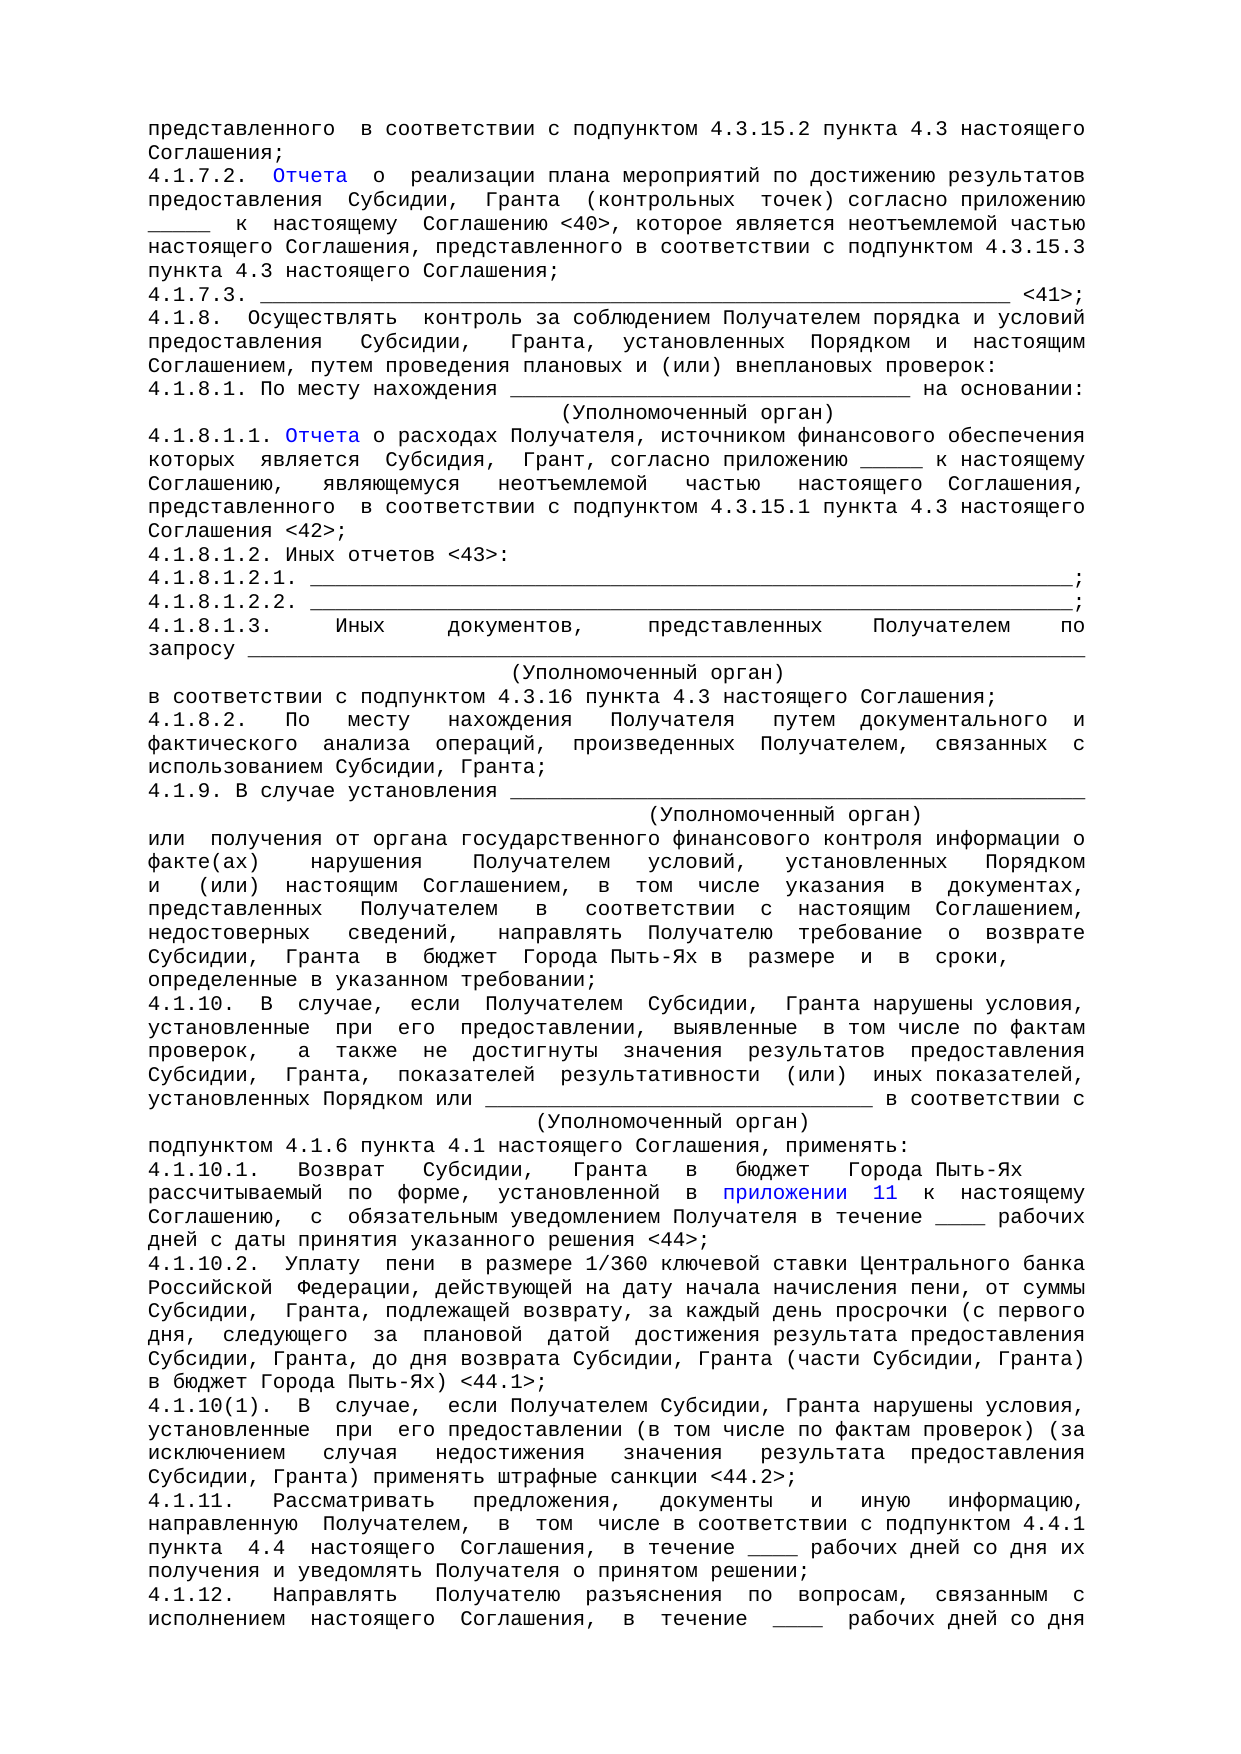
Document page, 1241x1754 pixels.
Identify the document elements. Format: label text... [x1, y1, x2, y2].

text или получения от органа государственного финансового контроля информации о [148, 827, 1122, 851]
text Соглашением, путем проведения плановых и (или) внеплановых проверок: [148, 354, 1122, 378]
text фактического анализа операций, произведенных Получателем, связанных с [148, 733, 1122, 757]
text Соглашения; [148, 142, 1122, 165]
text Российской Федерации, действующей на дату начала начисления пени, от суммы [148, 1277, 1122, 1300]
text 4.1.7.2. Отчета о реализации плана мероприятий по достижению результатов [148, 165, 1122, 189]
text предоставления Субсидии, Гранта, установленных Порядком и настоящим [148, 331, 1122, 354]
text (Уполномоченный орган) [148, 402, 1122, 426]
text Субсидии, Гранта, показателей результативности (или) иных показателей, [148, 1064, 1122, 1088]
text 4.1.7.3. ____________________________________________________________ <41>; [148, 284, 1122, 307]
text 4.1.8. Осуществлять контроль за соблюдением Получателем порядка и условий [148, 307, 1122, 331]
text (Уполномоченный орган) [148, 1111, 1122, 1135]
text 4.1.8.1.2. Иных отчетов <43>: [148, 544, 1122, 567]
text пункта 4.3 настоящего Соглашения; [148, 260, 1122, 284]
text рассчитываемый по форме, установленной в приложении 11 к настоящему [148, 1182, 1122, 1206]
text исключением случая недостижения значения результата предоставления [148, 1442, 1122, 1466]
text 4.1.9. В случае установления ______________________________________________ [148, 780, 1122, 804]
text 4.1.8.1.2.2. _____________________________________________________________; [148, 591, 1122, 615]
text 4.1.10.1. Возврат Субсидии, Гранта в бюджет Города Пыть-Ях [148, 1158, 1122, 1182]
text 4.1.8.1.3. Иных документов, представленных Получателем по [148, 615, 1122, 638]
text 4.1.10. В случае, если Получателем Субсидии, Гранта нарушены условия, [148, 993, 1122, 1017]
text проверок, а также не достигнуты значения результатов предоставления [148, 1040, 1122, 1064]
text Субсидии, Гранта в бюджет Города Пыть-Ях в размере и в сроки, [148, 946, 1122, 969]
text исполнением настоящего Соглашения, в течение ____ рабочих дней со дня [148, 1608, 1122, 1631]
text получения и уведомлять Получателя о принятом решении; [148, 1561, 1122, 1584]
text факте(ах) нарушения Получателем условий, установленных Порядком [148, 851, 1122, 875]
text 4.1.8.1. По месту нахождения ________________________________ на основании: [148, 378, 1122, 402]
text настоящего Соглашения, представленного в соответствии с подпунктом 4.3.15.3 [148, 236, 1122, 260]
text Соглашения <42>; [148, 520, 1122, 544]
text (Уполномоченный орган) [148, 662, 1122, 686]
text которых является Субсидия, Грант, согласно приложению _____ к настоящему [148, 449, 1122, 473]
text запросу ___________________________________________________________________ [148, 638, 1122, 662]
text подпунктом 4.1.6 пункта 4.1 настоящего Соглашения, применять: [148, 1135, 1122, 1158]
text (Уполномоченный орган) [148, 804, 1122, 827]
text 4.1.8.1.1. Отчета о расходах Получателя, источником финансового обеспечения [148, 426, 1122, 449]
text представленных Получателем в соответствии с настоящим Соглашением, [148, 898, 1122, 922]
text представленного в соответствии с подпунктом 4.3.15.1 пункта 4.3 настоящего [148, 496, 1122, 520]
text установленные при его предоставлении (в том числе по фактам проверок) (за [148, 1419, 1122, 1442]
text Соглашению, являющемуся неотъемлемой частью настоящего Соглашения, [148, 473, 1122, 496]
text Субсидии, Гранта, подлежащей возврату, за каждый день просрочки (с первого [148, 1300, 1122, 1324]
text представленного в соответствии с подпунктом 4.3.15.2 пункта 4.3 настоящего [148, 118, 1122, 142]
text в соответствии с подпунктом 4.3.16 пункта 4.3 настоящего Соглашения; [148, 686, 1122, 709]
text пункта 4.4 настоящего Соглашения, в течение ____ рабочих дней со дня их [148, 1537, 1122, 1561]
text 4.1.10.2. Уплату пени в размере 1/360 ключевой ставки Центрального банка [148, 1253, 1122, 1277]
text использованием Субсидии, Гранта; [148, 757, 1122, 780]
text 4.1.11. Рассматривать предложения, документы и иную информацию, [148, 1489, 1122, 1513]
text определенные в указанном требовании; [148, 969, 1122, 993]
text и (или) настоящим Соглашением, в том числе указания в документах, [148, 875, 1122, 898]
text установленных Порядком или _______________________________ в соответствии с [148, 1088, 1122, 1111]
text предоставления Субсидии, Гранта (контрольных точек) согласно приложению [148, 189, 1122, 213]
text _____ к настоящему Соглашению <40>, которое является неотъемлемой частью [148, 213, 1122, 236]
text дня, следующего за плановой датой достижения результата предоставления [148, 1324, 1122, 1348]
text 4.1.8.1.2.1. _____________________________________________________________; [148, 567, 1122, 591]
text 4.1.10(1). В случае, если Получателем Субсидии, Гранта нарушены условия, [148, 1395, 1122, 1419]
text Субсидии, Гранта, до дня возврата Субсидии, Гранта (части Субсидии, Гранта) [148, 1348, 1122, 1371]
text дней с даты принятия указанного решения <44>; [148, 1229, 1122, 1253]
text недостоверных сведений, направлять Получателю требование о возврате [148, 922, 1122, 946]
text установленные при его предоставлении, выявленные в том числе по фактам [148, 1017, 1122, 1040]
text в бюджет Города Пыть-Ях) <44.1>; [148, 1371, 1122, 1395]
text Субсидии, Гранта) применять штрафные санкции <44.2>; [148, 1466, 1122, 1489]
text 4.1.8.2. По месту нахождения Получателя путем документального и [148, 709, 1122, 733]
text направленную Получателем, в том числе в соответствии с подпунктом 4.4.1 [148, 1513, 1122, 1537]
text Соглашению, с обязательным уведомлением Получателя в течение ____ рабочих [148, 1206, 1122, 1229]
text 4.1.12. Направлять Получателю разъяснения по вопросам, связанным с [148, 1584, 1122, 1608]
